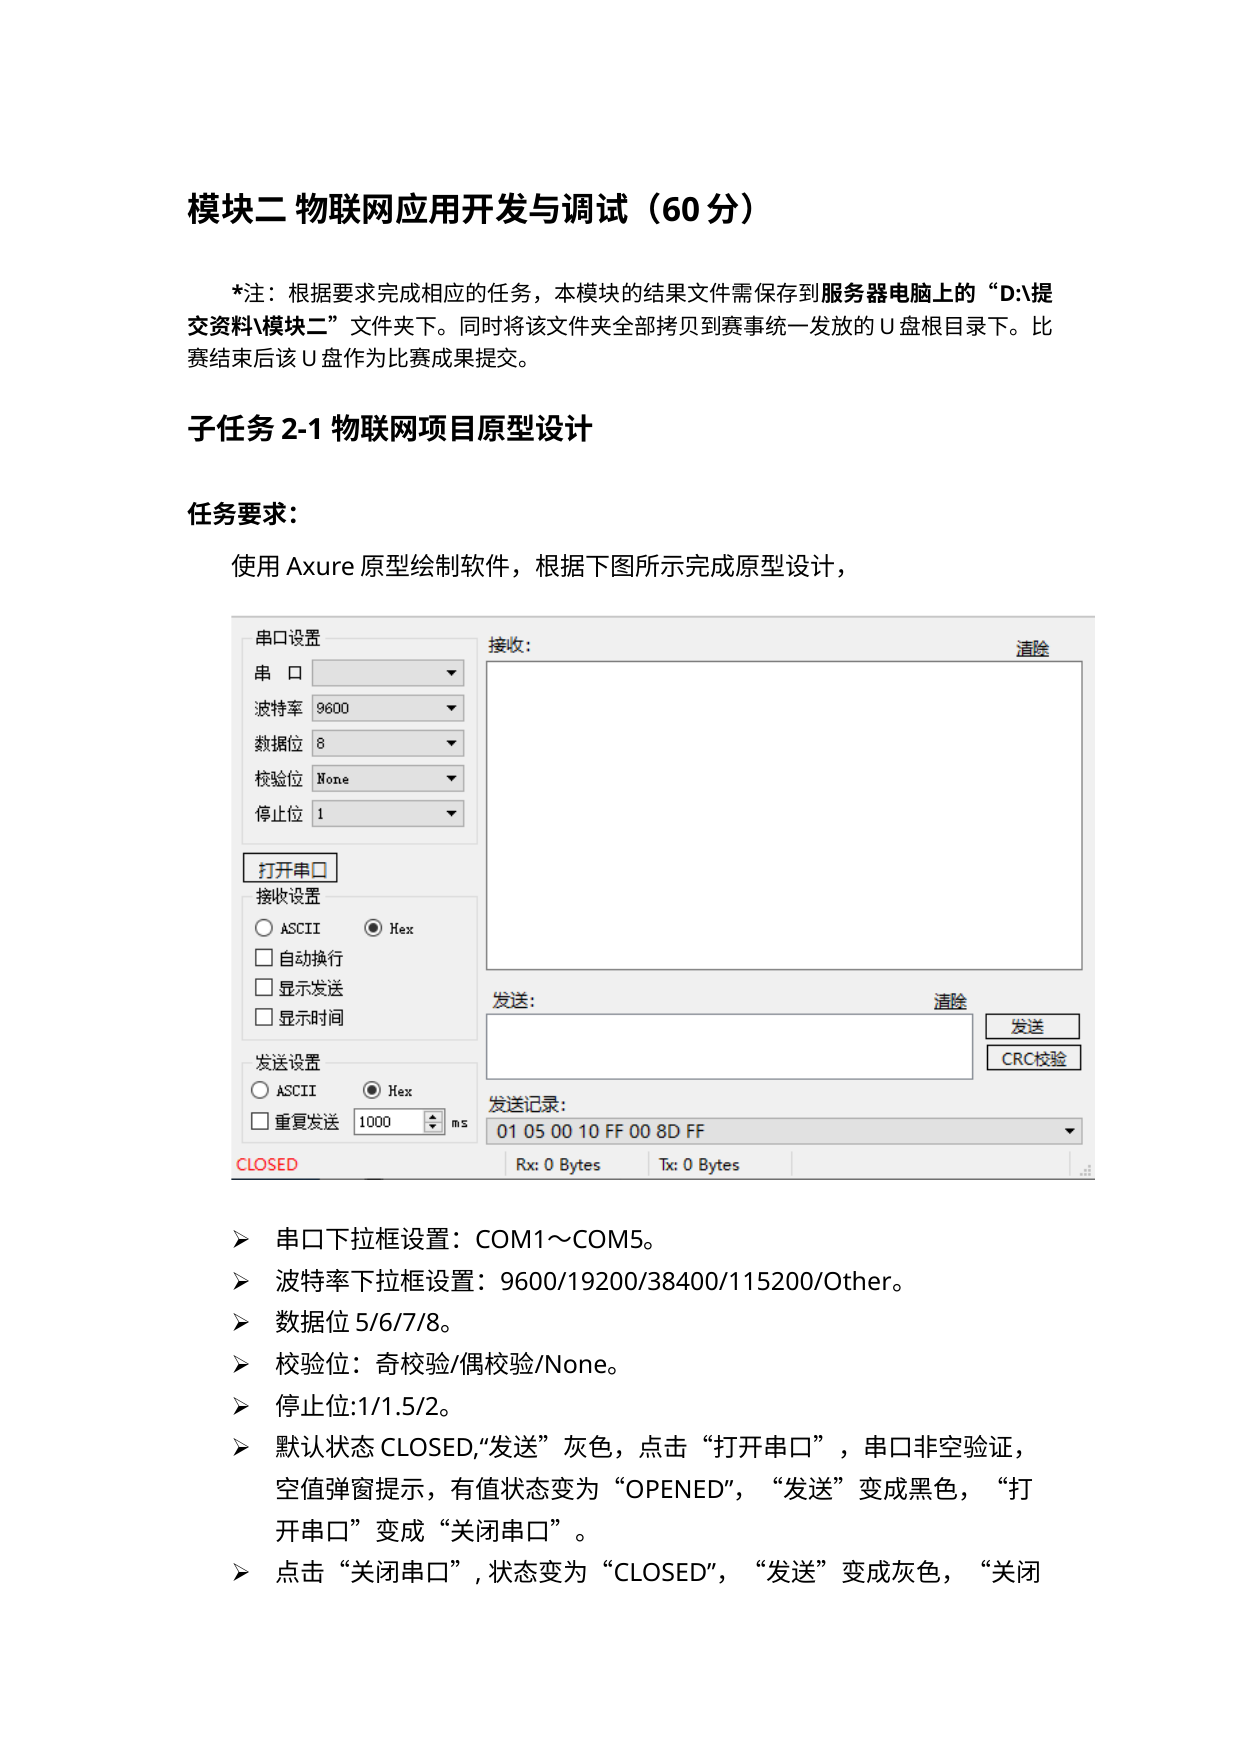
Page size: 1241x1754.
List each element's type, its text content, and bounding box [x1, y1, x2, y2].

text 模块二 物联网应用开发与调试（60分） [187, 174, 1053, 239]
list 串口下拉框设置：COM1～COM5。 [231, 1215, 1053, 1257]
list 波特率下拉框设置：9600/19200/38400/115200/Other。 [231, 1257, 1053, 1298]
list 默认状态CLOSED,“发送”灰色，点击“打开串口”，串口非空验证，空值弹窗提示，有值状态变为“OPENED”，“发送”变成黑色，“打开串口”变成“关闭串口”。 [231, 1423, 1053, 1548]
text 子任务2-1 物联网项目原型设计 [187, 394, 1053, 459]
picture [231, 615, 1095, 1180]
list 数据位5/6/7/8。 [231, 1298, 1053, 1340]
text 任务要求： [187, 490, 1053, 532]
text *注：根据要求完成相应的任务，本模块的结果文件需保存到服务器电脑上的“D:\提交资料\模块二”文件夹下。同时将该文件夹全部拷贝到赛事统一发放的U盘根目录下。比赛结束后该U盘作为比赛成果提交。 [187, 276, 1053, 374]
list 停止位:1/1.5/2。 [231, 1382, 1053, 1423]
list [231, 1548, 1053, 1590]
list 校验位：奇校验/偶校验/None。 [231, 1340, 1053, 1382]
text 使用Axure原型绘制软件，根据下图所示完成原型设计， [187, 532, 1053, 597]
